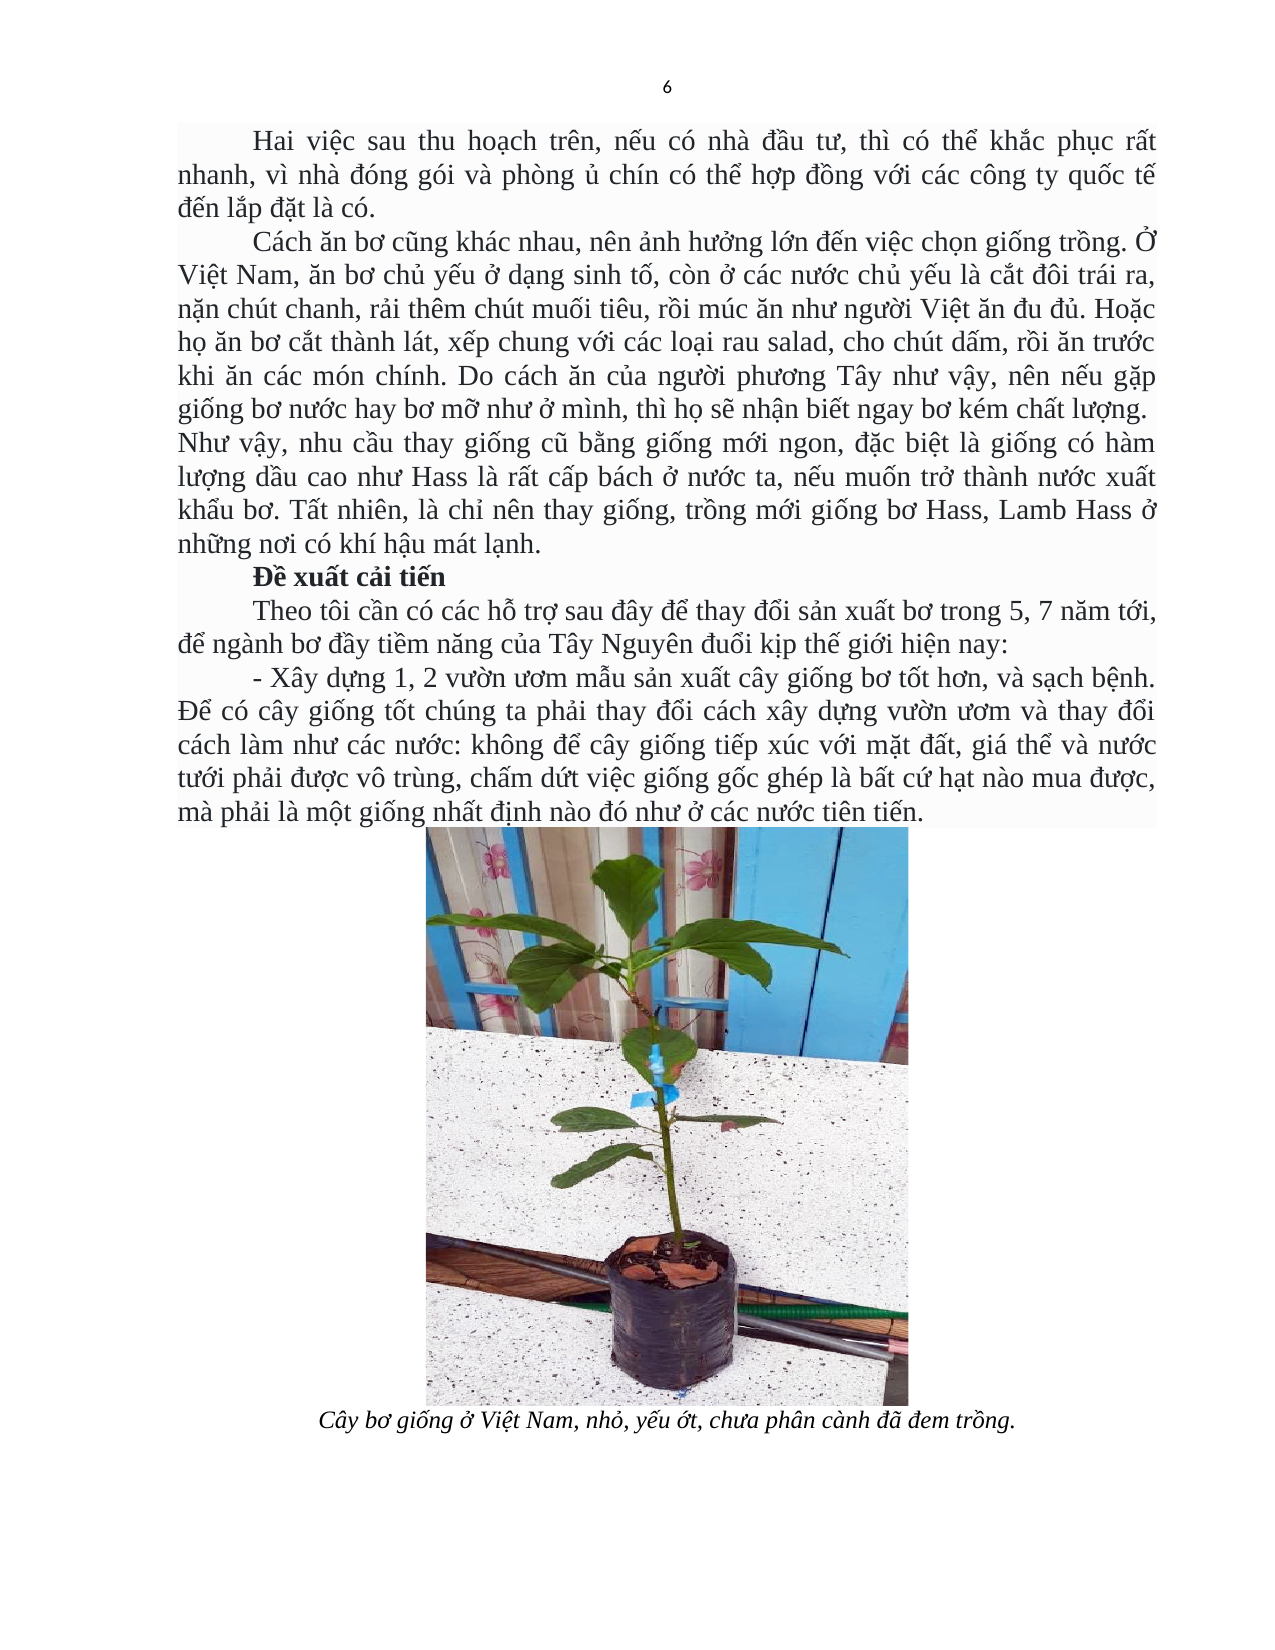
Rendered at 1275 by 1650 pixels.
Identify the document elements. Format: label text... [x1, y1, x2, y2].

picture [425, 827, 909, 1406]
text Cây bơ giống ở Việt Nam, nhỏ, yếu ớt, chưa phân cành đã đem trồng. [177, 1406, 1157, 1434]
text Theo tôi cần có các hỗ trợ sau đây để thay đổi sản xuất bơ trong 5, 7 năm tới, để ngành bơ đầy tiềm năng của Tây Nguyên đuổi kịp thế giới hiện nay: [177, 593, 1157, 660]
text Đề xuất cải tiến [177, 559, 1157, 593]
text Như vậy, nhu cầu thay giống cũ bằng giống mới ngon, đặc biệt là giống có hàm lượng dầu cao như Hass là rất cấp bách ở nước ta, nếu muốn trở thành nước xuất khẩu bơ. Tất nhiên, là chỉ nên thay giống, trồng mới giống bơ Hass, Lamb Hass ở những nơi có khí hậu mát lạnh. [177, 425, 1157, 559]
text Hai việc sau thu hoạch trên, nếu có nhà đầu tư, thì có thể khắc phục rất nhanh, vì nhà đóng gói và phòng ủ chín có thể hợp đồng với các công ty quốc tế đến lắp đặt là có. [177, 123, 1157, 224]
text Cách ăn bơ cũng khác nhau, nên ảnh hưởng lớn đến việc chọn giống trồng. Ở Việt Nam, ăn bơ chủ yếu ở dạng sinh tố, còn ở các nước chủ yếu là cắt đôi trái ra, nặn chút chanh, rải thêm chút muối tiêu, rồi múc ăn như người Việt ăn đu đủ. Hoặc họ ăn bơ cắt thành lát, xếp chung với các loại rau salad, cho chút dấm, rồi ăn trước khi ăn các món chính. Do cách ăn của người phương Tây như vậy, nên nếu gặp giống bơ nước hay bơ mỡ như ở mình, thì họ sẽ nhận biết ngay bơ kém chất lượng. [177, 224, 1157, 425]
text - Xây dựng 1, 2 vườn ươm mẫu sản xuất cây giống bơ tốt hơn, và sạch bệnh. Để có cây giống tốt chúng ta phải thay đổi cách xây dựng vườn ươm và thay đổi cách làm như các nước: không để cây giống tiếp xúc với mặt đất, giá thể và nước tưới phải được vô trùng, chấm dứt việc giống gốc ghép là bất cứ hạt nào mua được, mà phải là một giống nhất định nào đó như ở các nước tiên tiến. [177, 660, 1157, 828]
